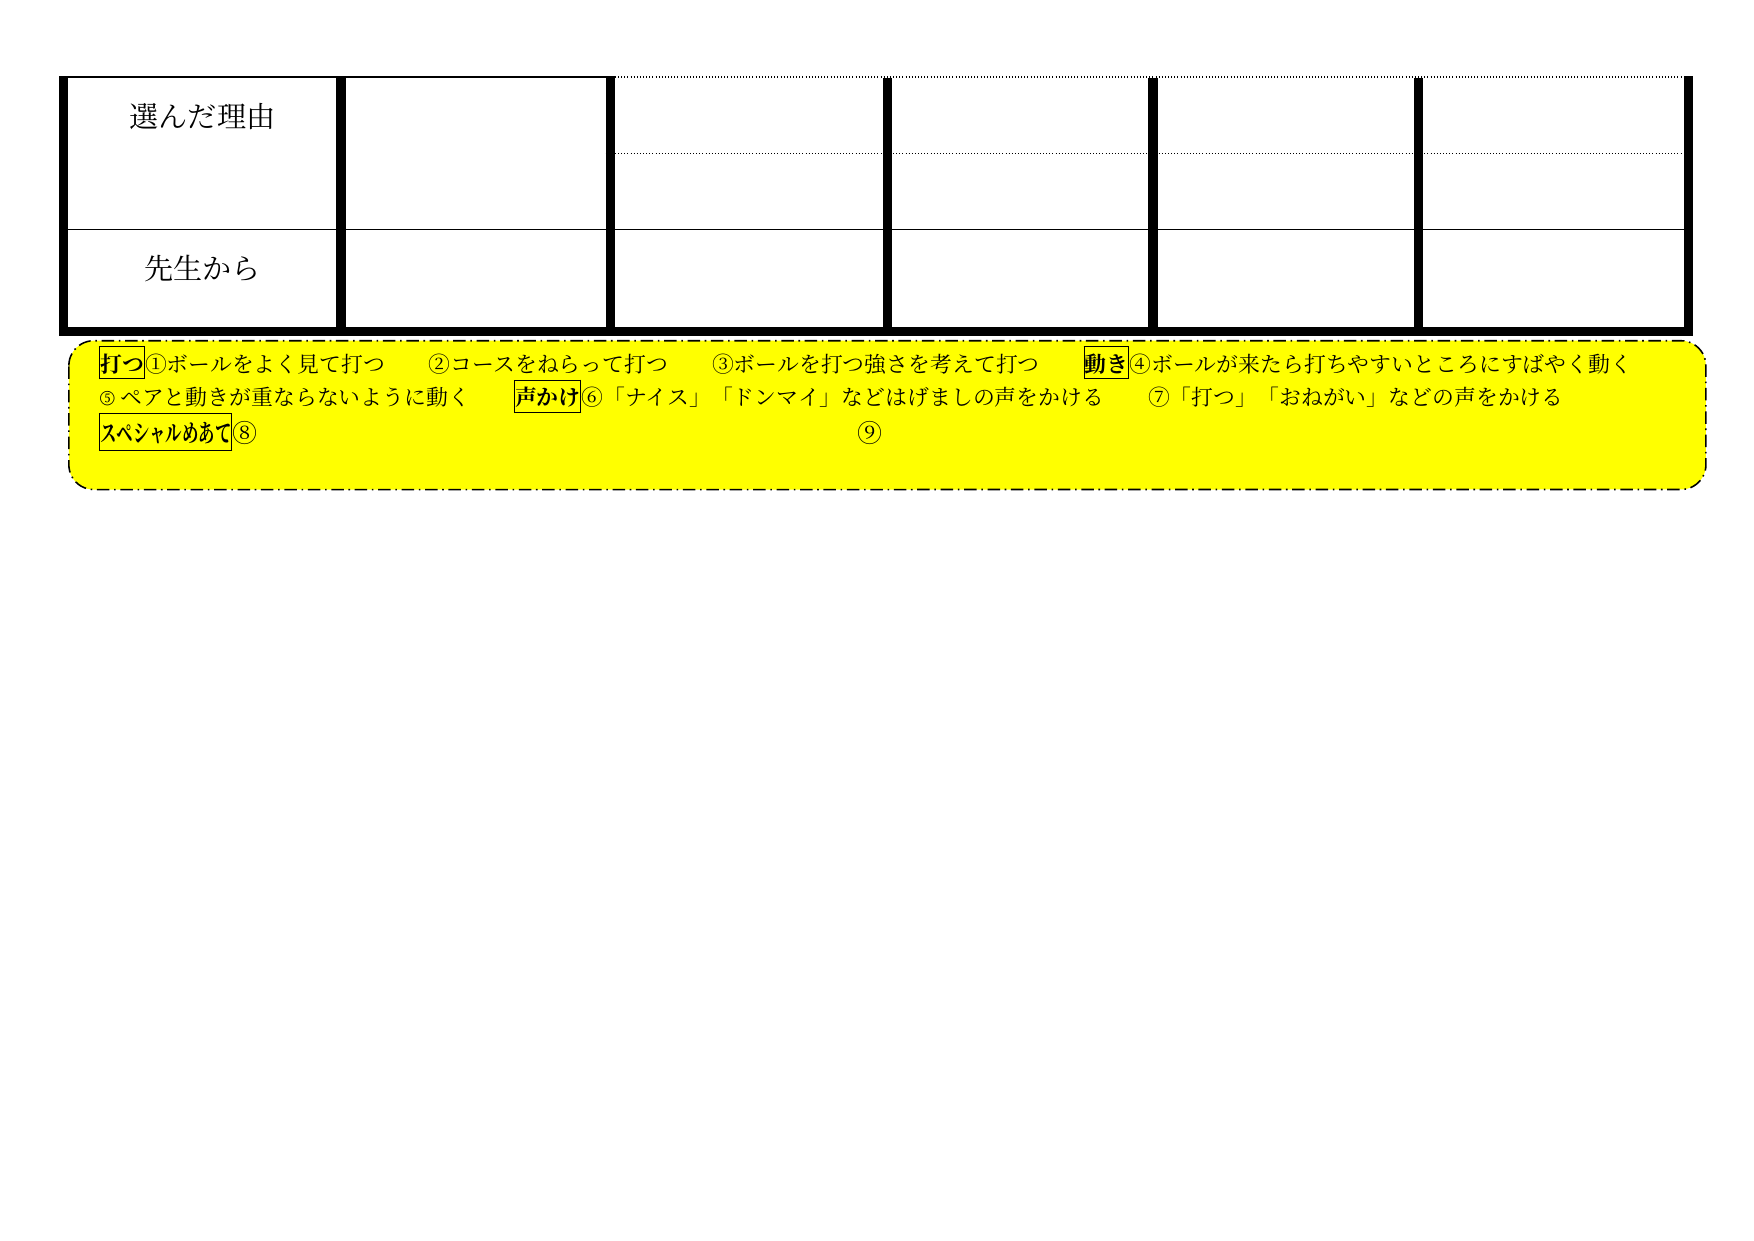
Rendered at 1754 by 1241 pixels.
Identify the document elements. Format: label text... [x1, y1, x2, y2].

table_cell [346, 230, 606, 327]
table_cell [1157, 76, 1415, 152]
table_cell [892, 230, 1148, 327]
table_cell [1423, 230, 1684, 327]
table_cell [615, 153, 883, 228]
table_cell 先生から [68, 230, 336, 327]
table_cell [892, 153, 1148, 228]
table_cell [891, 76, 1149, 152]
table_cell [615, 230, 883, 327]
table_cell [346, 78, 606, 228]
table_cell 次のめあてを 選んだ理由 [68, 78, 336, 228]
table_cell [1158, 153, 1414, 228]
table_cell [1158, 230, 1414, 327]
table_cell [1423, 153, 1684, 228]
table_cell [1422, 76, 1684, 152]
table_cell [615, 76, 884, 152]
